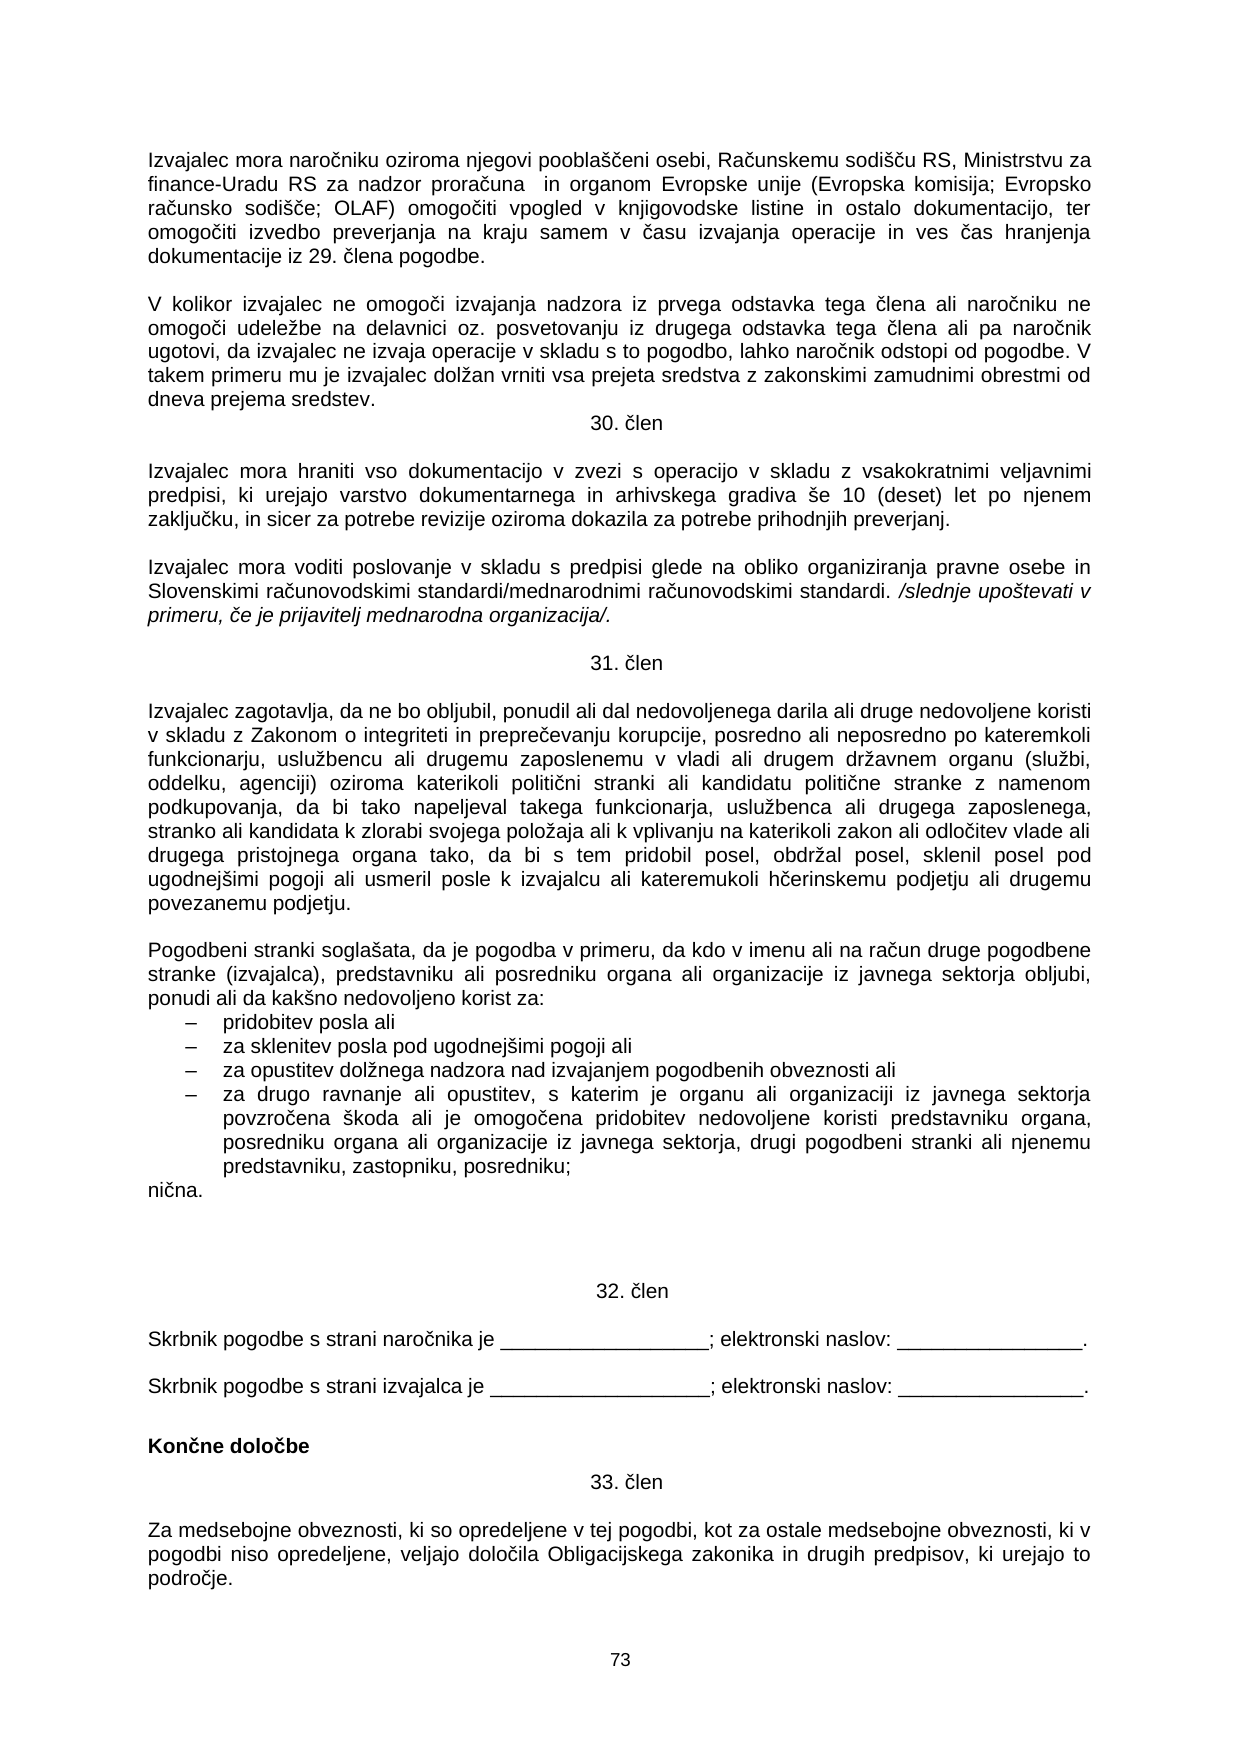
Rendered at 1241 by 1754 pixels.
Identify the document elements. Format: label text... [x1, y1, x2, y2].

text V kolikor izvajalec ne omogoči izvajanja nadzora iz prvega odstavka tega člena ali naročniku ne omogoči udeležbe na delavnici oz. posvetovanju iz drugega odstavka tega člena ali pa naročnik ugotovi, da izvajalec ne izvaja operacije v skladu s to pogodbo, lahko naročnik odstopi od pogodbe. V takem primeru mu je izvajalec dolžan vrniti vsa prejeta sredstva z zakonskimi zamudnimi obrestmi od dneva prejema sredstev. [148, 291, 1092, 411]
text Izvajalec mora naročniku oziroma njegovi pooblaščeni osebi, Računskemu sodišču RS, Ministrstvu za finance-Uradu RS za nadzor proračuna in organom Evropske unije (Evropska komisija; Evropsko računsko sodišče; OLAF) omogočiti vpogled v knjigovodske listine in ostalo dokumentacijo, ter omogočiti izvedbo preverjanja na kraju samem v času izvajanja operacije in ves čas hranjenja dokumentacije iz 29. člena pogodbe. [148, 148, 1092, 267]
text Izvajalec mora voditi poslovanje v skladu s predpisi glede na obliko organiziranja pravne osebe in Slovenskimi računovodskimi standardi/mednarodnimi računovodskimi standardi. /slednje upoštevati v primeru, če je prijavitelj mednarodna organizacija/. [148, 555, 1092, 627]
text 33. člen [354, 1470, 1092, 1494]
text Skrbnik pogodbe s strani izvajalca je ___________________; elektronski naslov: ________________. [148, 1374, 1092, 1398]
list za opustitev dolžnega nadzora nad izvajanjem pogodbenih obveznosti ali [185, 1058, 1092, 1082]
list za drugo ravnanje ali opustitev, s katerim je organu ali organizaciji iz javnega sektorja povzročena škoda ali je omogočena pridobitev nedovoljene koristi predstavniku organa, posredniku organa ali organizacije iz javnega sektorja, drugi pogodbeni stranki ali njenemu predstavniku, zastopniku, posredniku; [185, 1082, 1092, 1178]
text Skrbnik pogodbe s strani naročnika je __________________; elektronski naslov: ________________. [148, 1326, 1092, 1350]
text nična. [148, 1178, 1092, 1202]
text 30. člen [354, 411, 1092, 435]
list za sklenitev posla pod ugodnejšimi pogoji ali [185, 1034, 1092, 1058]
text Izvajalec mora hraniti vso dokumentacijo v zvezi s operacijo v skladu z vsakokratnimi veljavnimi predpisi, ki urejajo varstvo dokumentarnega in arhivskega gradiva še 10 (deset) let po njenem zaključku, in sicer za potrebe revizije oziroma dokazila za potrebe prihodnjih preverjanj. [148, 459, 1092, 531]
text Pogodbeni stranki soglašata, da je pogodba v primeru, da kdo v imenu ali na račun druge pogodbene stranke (izvajalca), predstavniku ali posredniku organa ali organizacije iz javnega sektorja obljubi, ponudi ali da kakšno nedovoljeno korist za: [148, 938, 1092, 1010]
list pridobitev posla ali [185, 1010, 1092, 1034]
text 31. člen [354, 651, 1092, 675]
text 32. člen [354, 1278, 1092, 1302]
text Končne določbe [148, 1434, 1092, 1458]
text Izvajalec zagotavlja, da ne bo obljubil, ponudil ali dal nedovoljenega darila ali druge nedovoljene koristi v skladu z Zakonom o integriteti in preprečevanju korupcije, posredno ali neposredno po kateremkoli funkcionarju, uslužbencu ali drugemu zaposlenemu v vladi ali drugem državnem organu (službi, oddelku, agenciji) oziroma katerikoli politični stranki ali kandidatu politične stranke z namenom podkupovanja, da bi tako napeljeval takega funkcionarja, uslužbenca ali drugega zaposlenega, stranko ali kandidata k zlorabi svojega položaja ali k vplivanju na katerikoli zakon ali odločitev vlade ali drugega pristojnega organa tako, da bi s tem pridobil posel, obdržal posel, sklenil posel pod ugodnejšimi pogoji ali usmeril posle k izvajalcu ali kateremukoli hčerinskemu podjetju ali drugemu povezanemu podjetju. [148, 699, 1092, 914]
text Za medsebojne obveznosti, ki so opredeljene v tej pogodbi, kot za ostale medsebojne obveznosti, ki v pogodbi niso opredeljene, veljajo določila Obligacijskega zakonika in drugih predpisov, ki urejajo to področje. [148, 1518, 1092, 1590]
